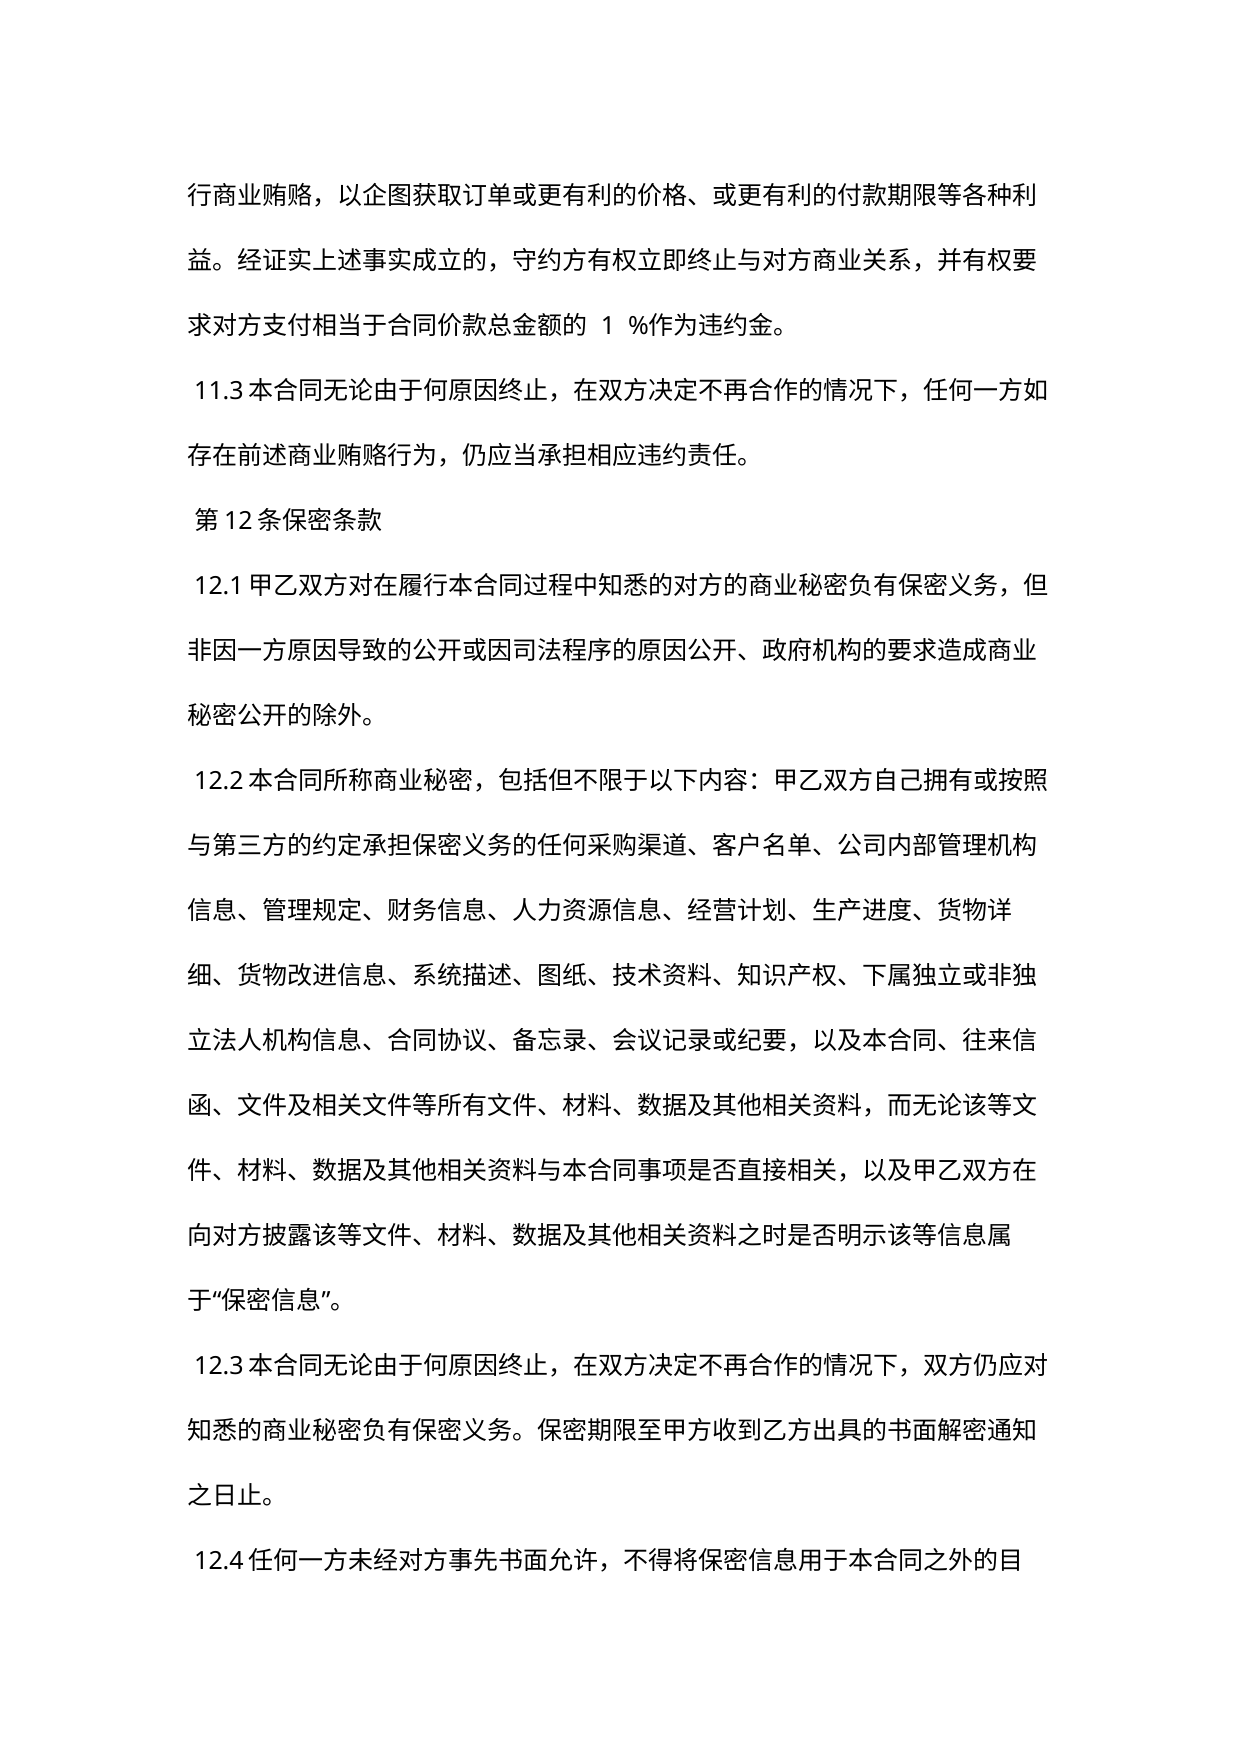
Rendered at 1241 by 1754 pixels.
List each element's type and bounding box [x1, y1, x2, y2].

text [187, 162, 1053, 1592]
